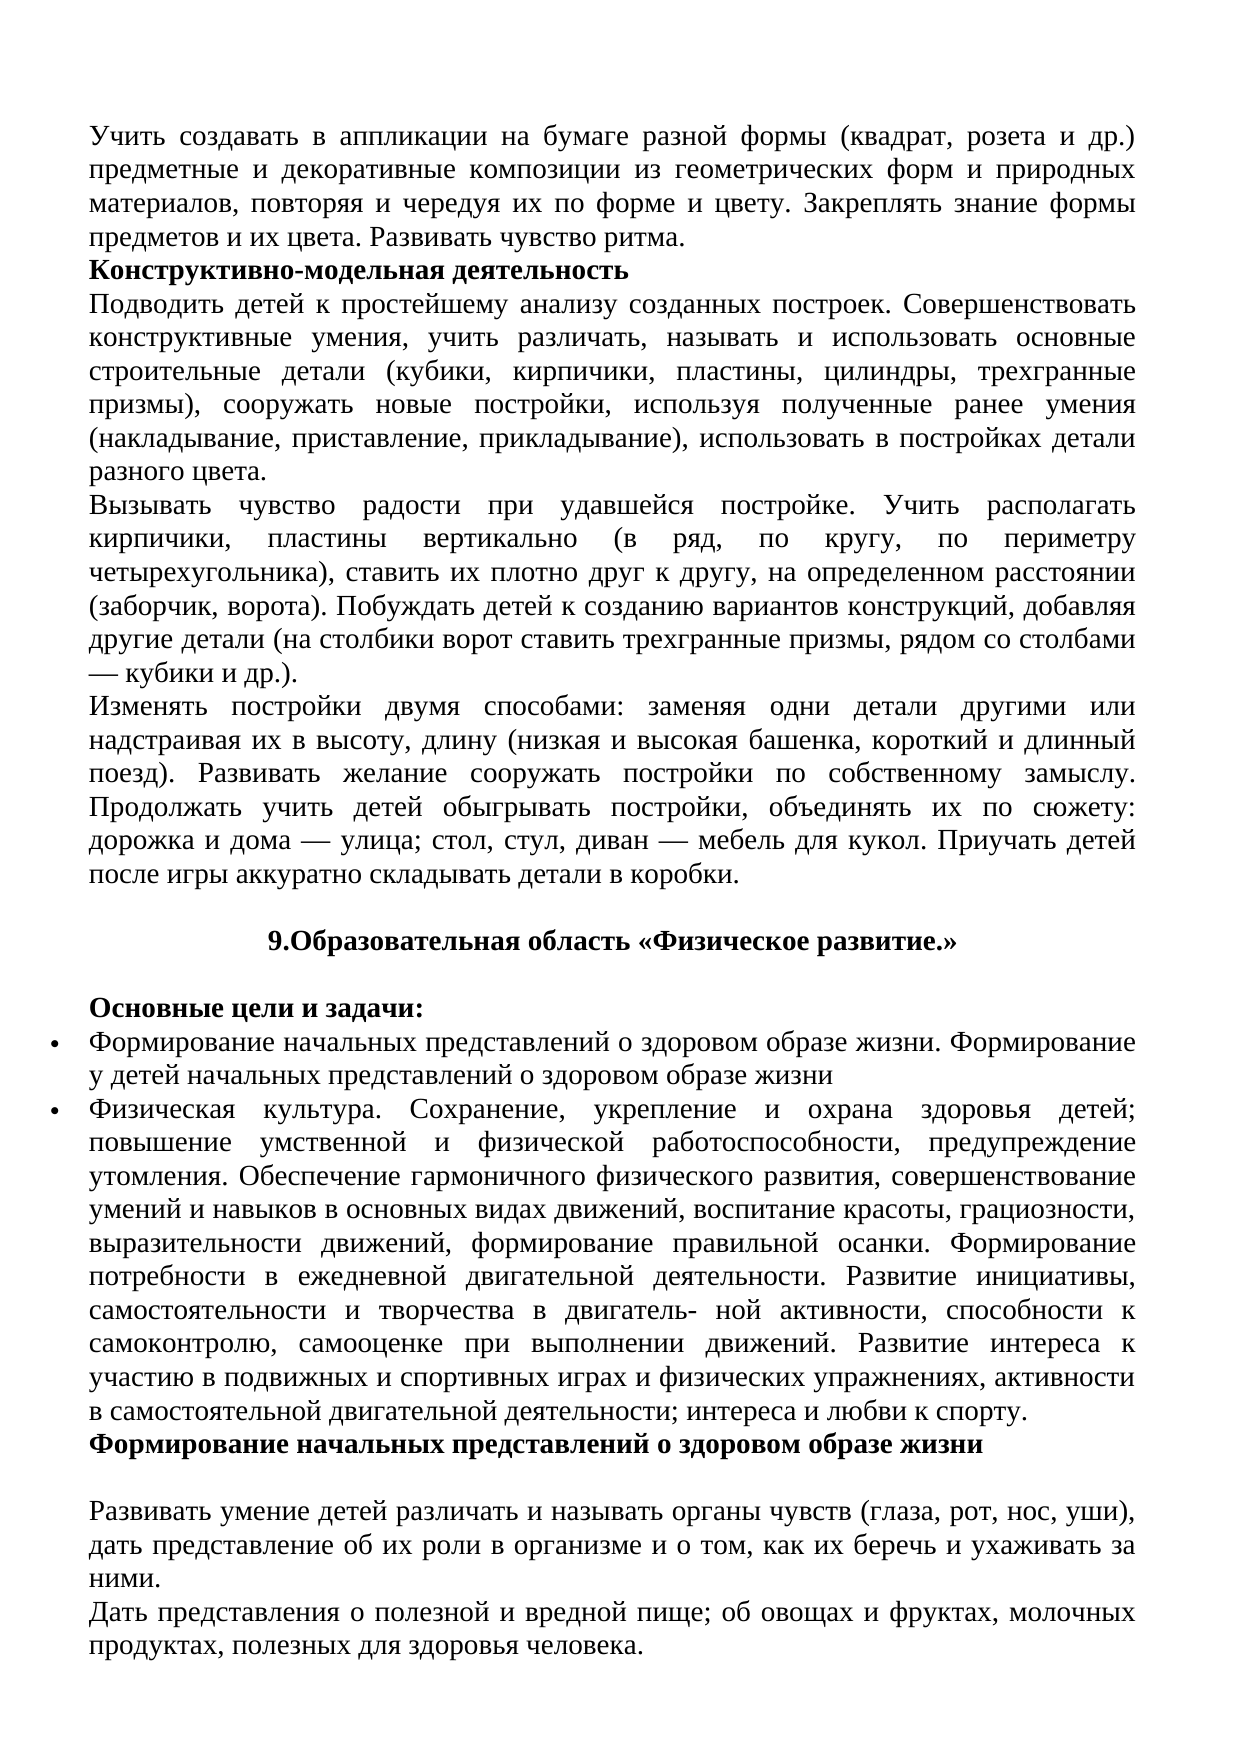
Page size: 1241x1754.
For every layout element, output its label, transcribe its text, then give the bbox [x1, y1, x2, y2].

text Формирование начальных представлений о здоровом образе жизни [89, 1426, 1137, 1460]
text Развивать умение детей различать и называть органы чувств (глаза, рот, нос, уши), дать представление об их роли в организме и о том, как их беречь и ухаживать за ними. [89, 1493, 1137, 1594]
text Дать представления о полезной и вредной пище; об овощах и фруктах, молочных продуктах, полезных для здоровья человека. [89, 1594, 1137, 1661]
text Конструктивно-модельная деятельность [89, 252, 1137, 286]
list Формирование начальных представлений о здоровом образе жизни. Формирование у детей начальных представлений о здоровом образе жизни [51, 1024, 1137, 1091]
text 9.Образовательная область «Физическое развитие.» [89, 923, 1137, 957]
text Подводить детей к простейшему анализу созданных построек. Совершенствовать конструктивные умения, учить различать, называть и использовать основные строительные детали (кубики, кирпичики, пластины, цилиндры, трехгранные призмы), сооружать новые постройки, используя полученные ранее умения (накладывание, приставление, прикладывание), использовать в постройках детали разного цвета. [89, 286, 1137, 487]
text Изменять постройки двумя способами: заменяя одни детали другими или надстраивая их в высоту, длину (низкая и высокая башенка, короткий и длинный поезд). Развивать желание сооружать постройки по собственному замыслу. Продолжать учить детей обыгрывать постройки, объединять их по сюжету: дорожка и дома — улица; стол, стул, диван — мебель для кукол. Приучать детей после игры аккуратно складывать детали в коробки. [89, 688, 1137, 889]
text Основные цели и задачи: [89, 990, 1137, 1024]
list Физическая культура. Сохранение, укрепление и охрана здоровья детей; повышение умственной и физической работоспособности, предупреждение утомления. Обеспечение гармоничного физического развития, совершенствование умений и навыков в основных видах движений, воспитание красоты, грациозности, выразительности движений, формирование правильной осанки. Формирование потребности в ежедневной двигательной деятельности. Развитие инициативы, самостоятельности и творчества в двигатель- ной активности, способности к самоконтролю, самооценке при выполнении движений. Развитие интереса к участию в подвижных и спортивных играх и физических упражнениях, активности в самостоятельной двигательной деятельности; интереса и любви к спорту. [51, 1091, 1137, 1426]
text Вызывать чувство радости при удавшейся постройке. Учить располагать кирпичики, пластины вертикально (в ряд, по кругу, по периметру четырехугольника), ставить их плотно друг к другу, на определенном расстоянии (заборчик, ворота). Побуждать детей к созданию вариантов конструкций, добавляя другие детали (на столбики ворот ставить трехгранные призмы, рядом со столбами — кубики и др.). [89, 487, 1137, 688]
text Учить создавать в аппликации на бумаге разной формы (квадрат, розета и др.) предметные и декоративные композиции из геометрических форм и природных материалов, повторяя и чередуя их по форме и цвету. Закреплять знание формы предметов и их цвета. Развивать чувство ритма. [89, 118, 1137, 252]
